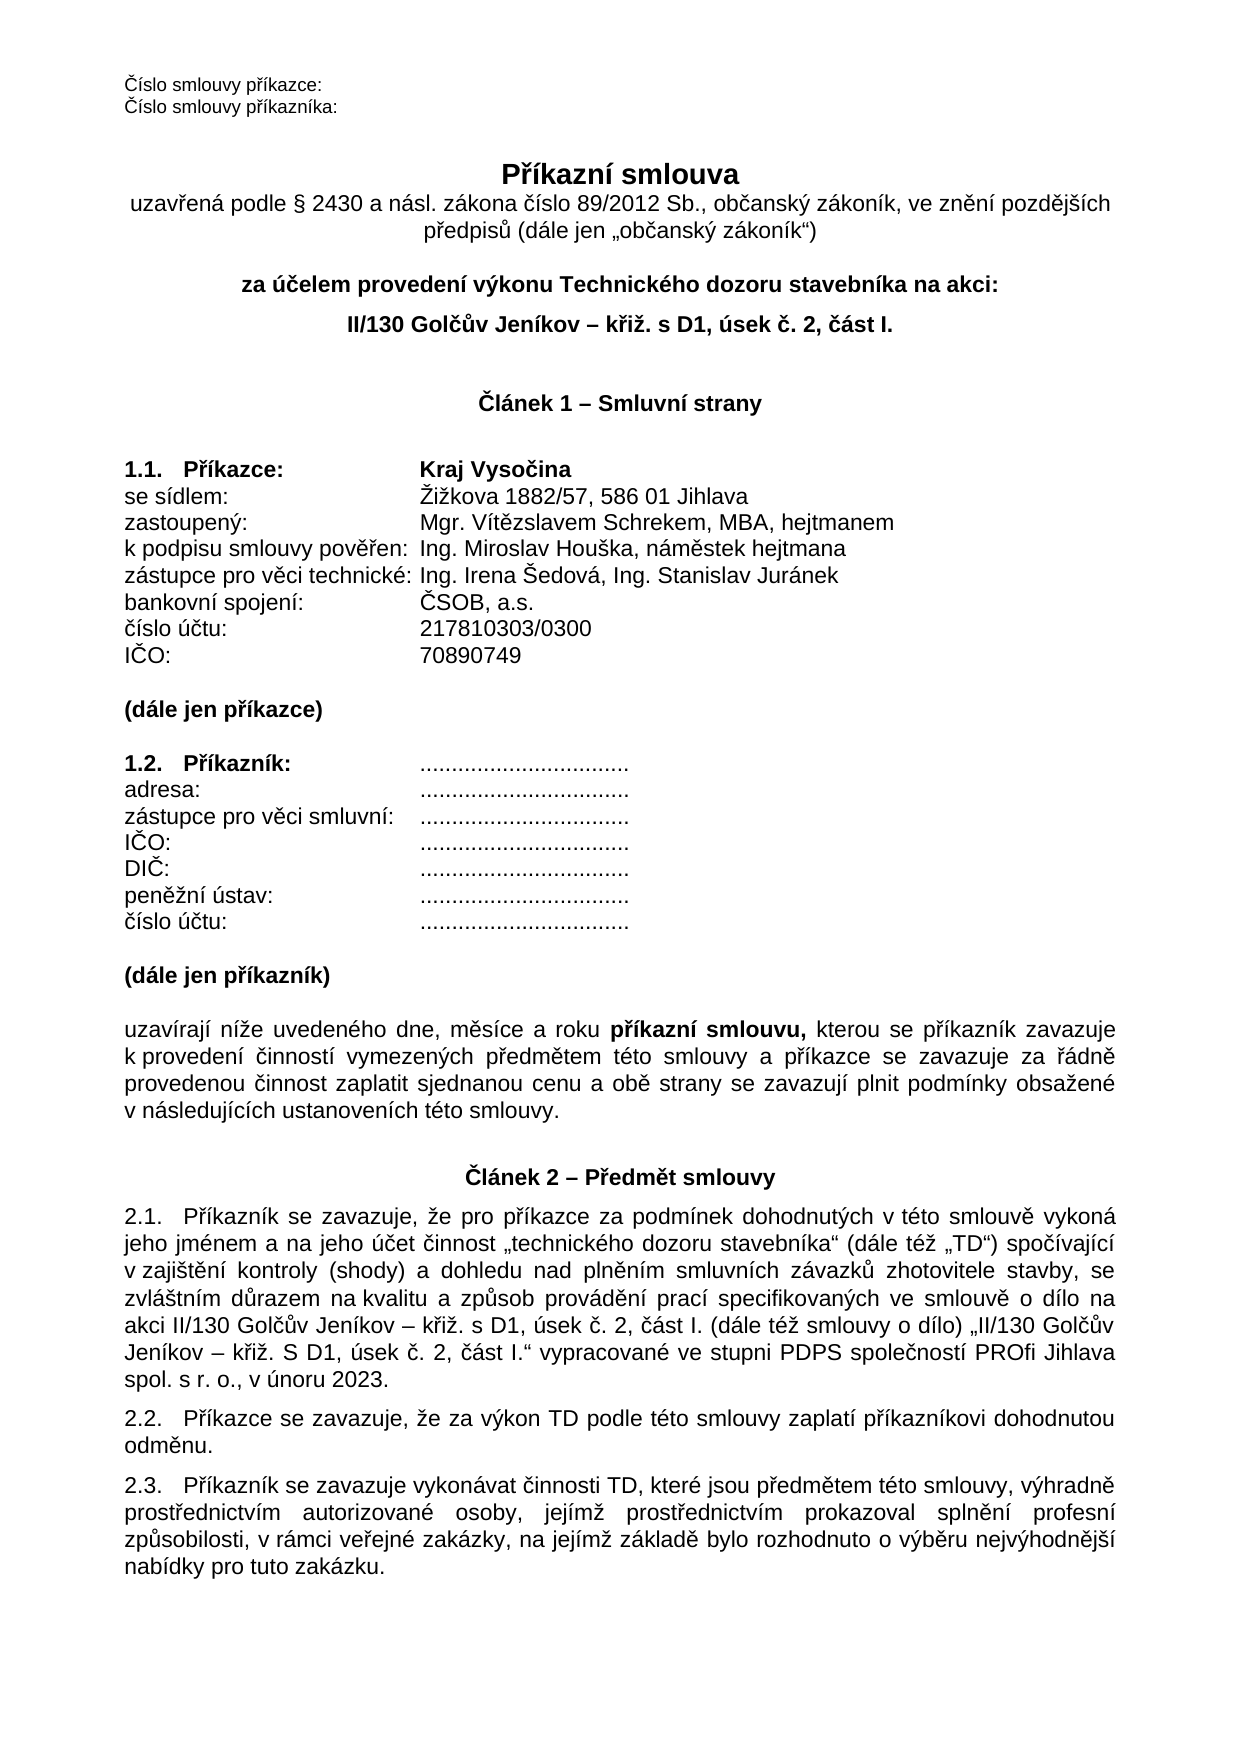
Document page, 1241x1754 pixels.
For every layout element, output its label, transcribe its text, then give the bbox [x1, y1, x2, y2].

text IČO: 70890749 [124, 642, 1116, 669]
text uzavírají níže uvedeného dne, měsíce a roku příkazní smlouvu, kterou se příkazník zavazuje k provedení činností vymezených předmětem této smlouvy a příkazce se zavazuje za řádně provedenou činnost zaplatit sjednanou cenu a obě strany se zavazují plnit podmínky obsažené v následujících ustanoveních této smlouvy. [124, 1016, 1116, 1124]
text Článek 1 – Smluvní strany [124, 390, 1116, 417]
text (dále jen příkazník) [124, 961, 1116, 988]
text se sídlem: Žižkova 1882/57, 586 01 Jihlava [124, 483, 1116, 509]
list Příkazník se zavazuje, že pro příkazce za podmínek dohodnutých v této smlouvě vykoná jeho jménem a na jeho účet činnost „technického dozoru stavebníka“ (dále též „TD“) spočívající v zajištění kontroly (shody) a dohledu nad plněním smluvních závazků zhotovitele stavby, se zvláštním důrazem na kvalitu a způsob provádění prací specifikovaných ve smlouvě o dílo na akci II/130 Golčův Jeníkov – křiž. s D1, úsek č. 2, část I. (dále též smlouvy o dílo) „II/130 Golčův Jeníkov – křiž. S D1, úsek č. 2, část I.“ vypracované ve stupni PDPS společností PROfi Jihlava spol. s r. o., v únoru 2023. [124, 1203, 1116, 1393]
text (dále jen příkazce) [124, 696, 1116, 723]
text zastoupený: Mgr. Vítězslavem Schrekem, MBA, hejtmanem [124, 509, 1116, 535]
text uzavřená podle § 2430 a násl. zákona číslo 89/2012 Sb., občanský zákoník, ve znění pozdějších předpisů (dále jen „občanský zákoník“) [124, 190, 1116, 244]
list Příkazník se zavazuje vykonávat činnosti TD, které jsou předmětem této smlouvy, výhradně prostřednictvím autorizované osoby, jejímž prostřednictvím prokazoval splnění profesní způsobilosti, v rámci veřejné zakázky, na jejímž základě bylo rozhodnuto o výběru nejvýhodnější nabídky pro tuto zakázku. [124, 1472, 1116, 1580]
list Příkazce: Kraj Vysočina [124, 456, 1116, 483]
text k podpisu smlouvy pověřen: Ing. Miroslav Houška, náměstek hejtmana [124, 535, 1116, 562]
text Článek 2 – Předmět smlouvy [124, 1163, 1116, 1191]
subtitle peněžní ústav: ................................. [124, 882, 1116, 908]
text IČO: ................................. [124, 829, 1116, 855]
text za účelem provedení výkonu Technického dozoru stavebníka na akci: [124, 271, 1116, 298]
list Příkazce se zavazuje, že za výkon TD podle této smlouvy zaplatí příkazníkovi dohodnutou odměnu. [124, 1405, 1116, 1459]
text II/130 Golčův Jeníkov – křiž. s D1, úsek č. 2, část I. [124, 311, 1116, 338]
list Příkazník: ................................. [124, 750, 1116, 776]
text DIČ: ................................. [124, 855, 1116, 882]
subtitle číslo účtu: ................................. [124, 908, 1116, 934]
subtitle Příkazní smlouva [124, 163, 1116, 190]
text zástupce pro věci smluvní: ................................. [124, 803, 1116, 829]
text adresa: ................................. [124, 776, 1116, 803]
text bankovní spojení: ČSOB, a.s. [124, 589, 1116, 615]
text číslo účtu: 217810303/0300 [124, 615, 1116, 642]
text zástupce pro věci technické: Ing. Irena Šedová, Ing. Stanislav Juránek [124, 562, 1116, 589]
